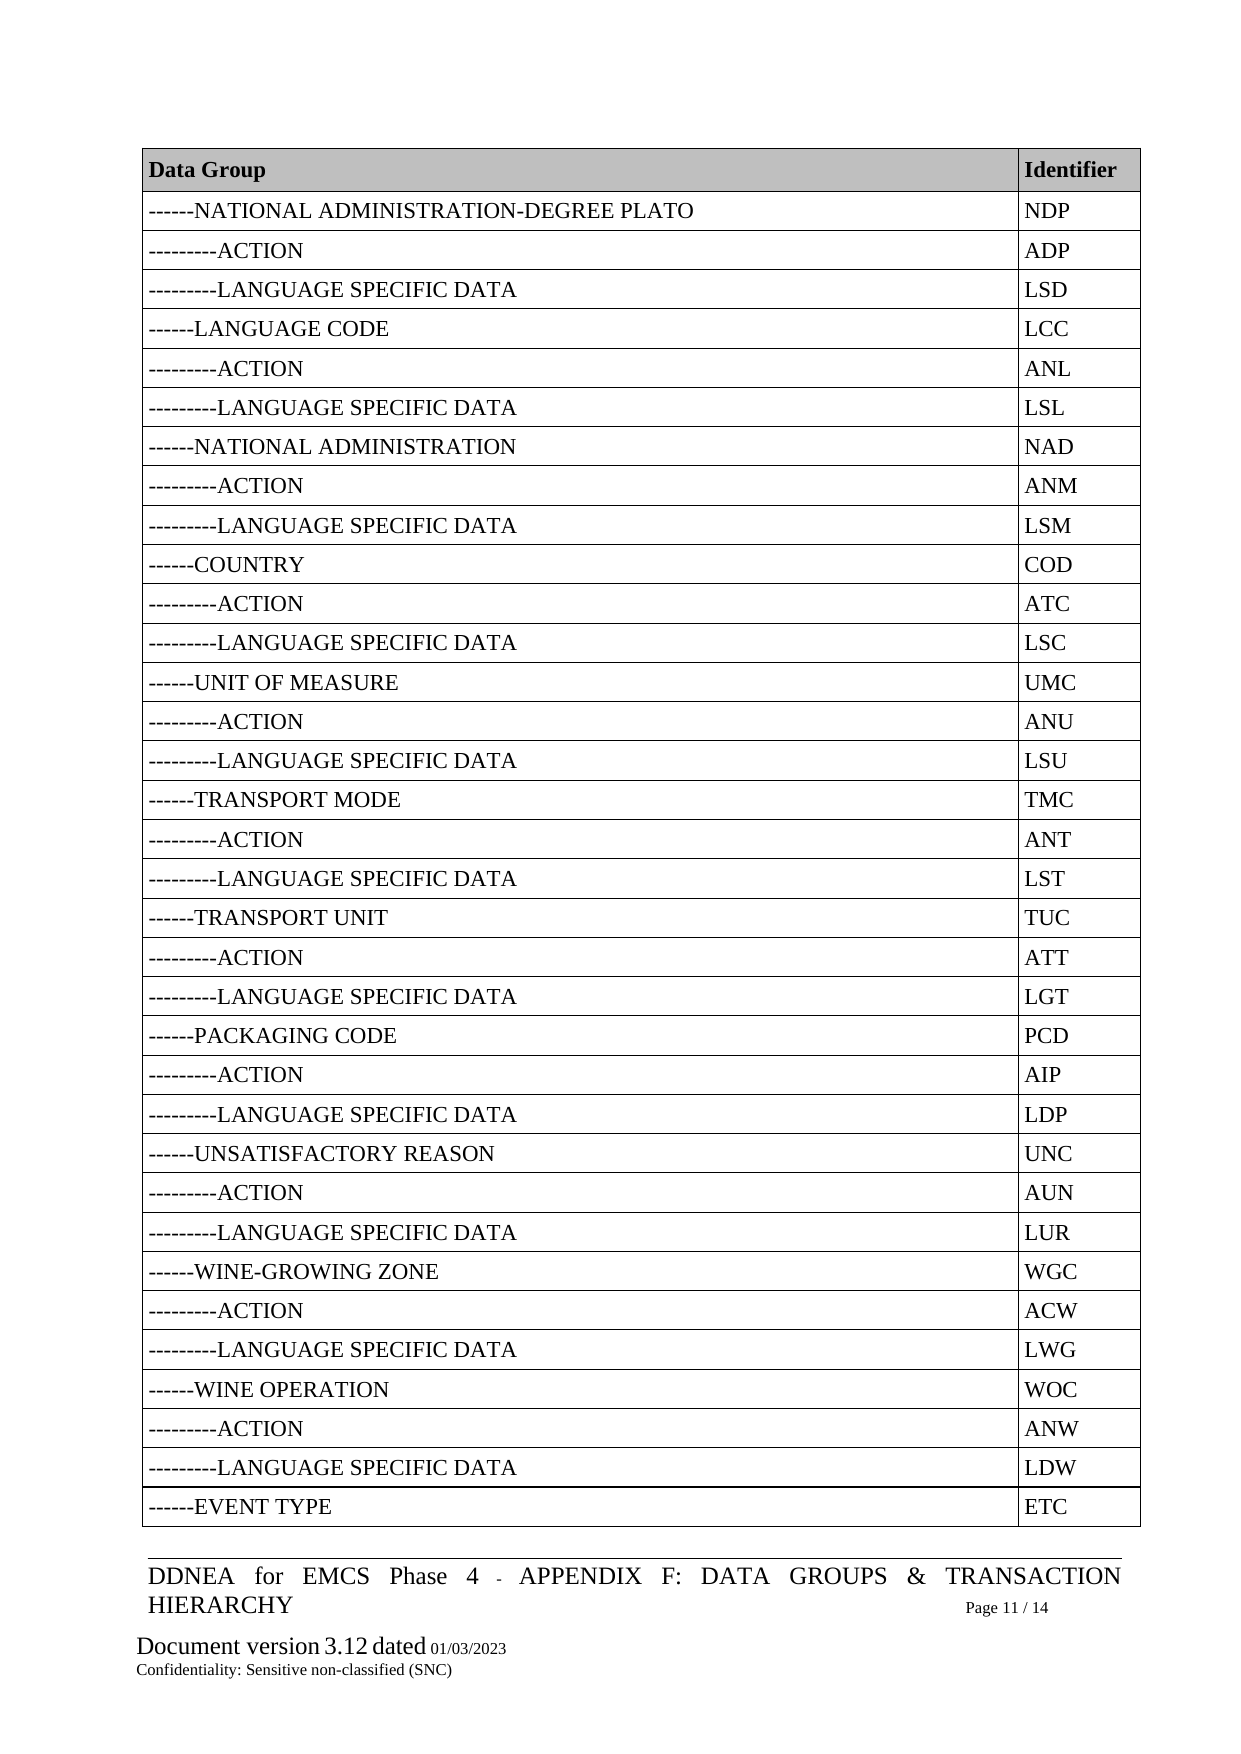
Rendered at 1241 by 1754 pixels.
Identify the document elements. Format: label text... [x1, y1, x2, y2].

table_cell ---------LANGUAGE SPECIFIC DATA [143, 388, 1018, 426]
table_cell WGC [1019, 1252, 1140, 1290]
table_cell ANM [1019, 466, 1140, 505]
table_cell LDW [1019, 1448, 1140, 1486]
table_cell TMC [1019, 781, 1140, 819]
table_cell COD [1019, 545, 1140, 583]
table_cell WOC [1019, 1370, 1140, 1408]
table_cell UMC [1019, 663, 1140, 701]
table_cell ---------LANGUAGE SPECIFIC DATA [143, 977, 1018, 1015]
table_cell ATT [1019, 938, 1140, 976]
table_cell ANL [1019, 349, 1140, 387]
table_cell ------UNIT OF MEASURE [143, 663, 1018, 701]
table_cell ---------ACTION [143, 466, 1018, 505]
table_cell TUC [1019, 899, 1140, 937]
table_cell ---------ACTION [143, 1409, 1018, 1447]
table_cell ---------ACTION [143, 938, 1018, 976]
table_cell ---------LANGUAGE SPECIFIC DATA [143, 506, 1018, 544]
table_cell LDP [1019, 1095, 1140, 1133]
table_cell ------WINE-GROWING ZONE [143, 1252, 1018, 1290]
table_cell ------TRANSPORT MODE [143, 781, 1018, 819]
table_cell LSD [1019, 270, 1140, 308]
table_cell ANT [1019, 820, 1140, 858]
table_cell LSU [1019, 741, 1140, 779]
table_cell LGT [1019, 977, 1140, 1015]
table_cell ---------ACTION [143, 349, 1018, 387]
table_cell ---------ACTION [143, 1291, 1018, 1329]
table_cell ---------LANGUAGE SPECIFIC DATA [143, 624, 1018, 662]
table_cell LWG [1019, 1330, 1140, 1369]
table_cell ---------LANGUAGE SPECIFIC DATA [143, 1448, 1018, 1486]
table_cell ---------LANGUAGE SPECIFIC DATA [143, 741, 1018, 779]
table_cell ------EVENT TYPE [143, 1488, 1018, 1526]
table_cell ADP [1019, 231, 1140, 269]
table_cell ---------ACTION [143, 1173, 1018, 1212]
table_cell ATC [1019, 584, 1140, 622]
table_header Data Group [143, 149, 1018, 191]
table_cell ------NATIONAL ADMINISTRATION [143, 427, 1018, 465]
table_cell ---------ACTION [143, 584, 1018, 622]
table_cell LSL [1019, 388, 1140, 426]
table_cell LST [1019, 859, 1140, 897]
table_cell ANW [1019, 1409, 1140, 1447]
table_cell UNC [1019, 1134, 1140, 1172]
table_cell LCC [1019, 309, 1140, 348]
table_cell ------UNSATISFACTORY REASON [143, 1134, 1018, 1172]
table_cell LSM [1019, 506, 1140, 544]
table_cell ---------LANGUAGE SPECIFIC DATA [143, 1330, 1018, 1369]
table_cell ---------ACTION [143, 702, 1018, 740]
table_cell AIP [1019, 1056, 1140, 1094]
table_cell AUN [1019, 1173, 1140, 1212]
table_cell NAD [1019, 427, 1140, 465]
table_cell ANU [1019, 702, 1140, 740]
table_cell ETC [1019, 1488, 1140, 1526]
table_cell LUR [1019, 1213, 1140, 1251]
table_cell NDP [1019, 192, 1140, 230]
table_cell ------NATIONAL ADMINISTRATION-DEGREE PLATO [143, 192, 1018, 230]
table_cell ------PACKAGING CODE [143, 1016, 1018, 1054]
table_cell ---------ACTION [143, 231, 1018, 269]
table_cell ---------LANGUAGE SPECIFIC DATA [143, 859, 1018, 897]
table_cell PCD [1019, 1016, 1140, 1054]
table_cell ---------LANGUAGE SPECIFIC DATA [143, 1095, 1018, 1133]
table_cell ------TRANSPORT UNIT [143, 899, 1018, 937]
table_cell LSC [1019, 624, 1140, 662]
table_cell ---------ACTION [143, 820, 1018, 858]
table_cell ---------ACTION [143, 1056, 1018, 1094]
table_cell ------WINE OPERATION [143, 1370, 1018, 1408]
table_header Identifier [1019, 149, 1140, 191]
table_cell ------COUNTRY [143, 545, 1018, 583]
table_cell ------LANGUAGE CODE [143, 309, 1018, 348]
table_cell ---------LANGUAGE SPECIFIC DATA [143, 1213, 1018, 1251]
table_cell ACW [1019, 1291, 1140, 1329]
table_cell ---------LANGUAGE SPECIFIC DATA [143, 270, 1018, 308]
